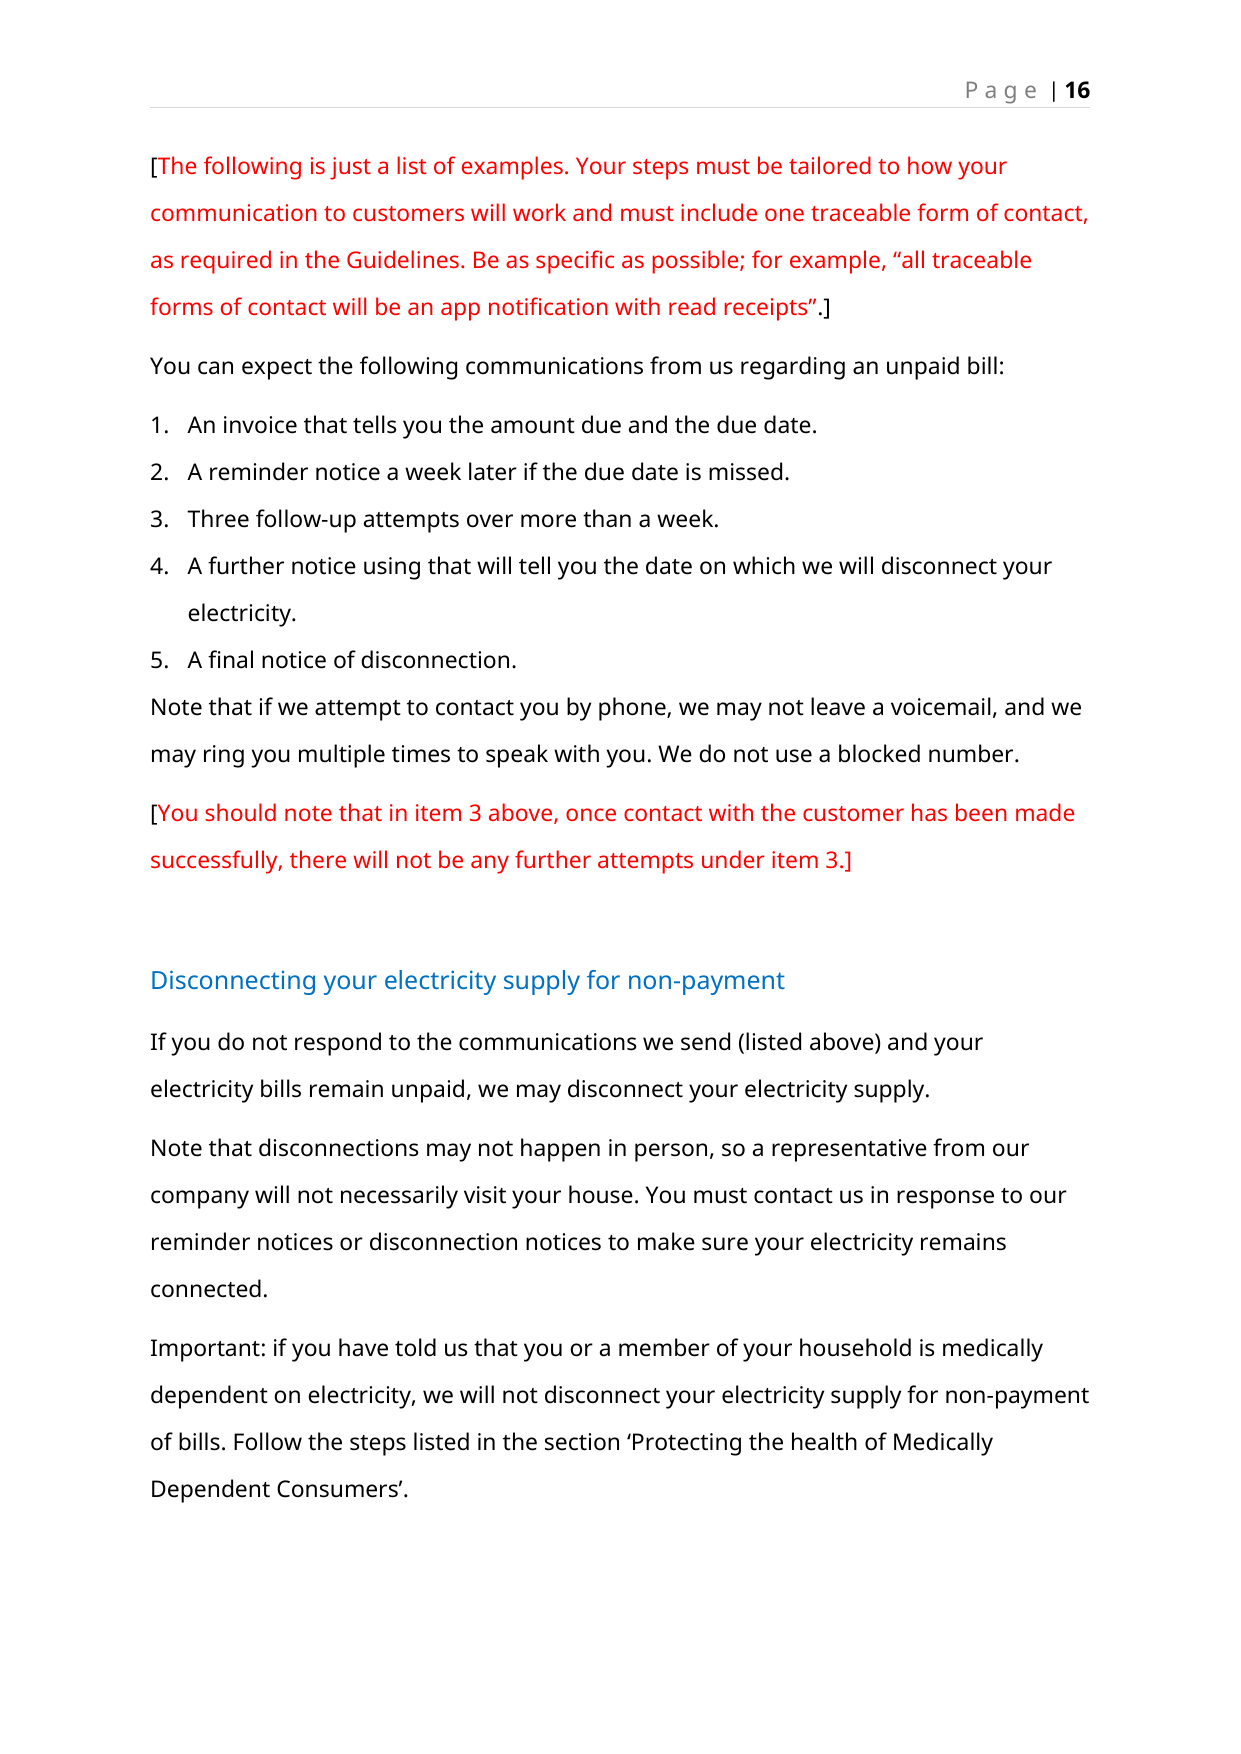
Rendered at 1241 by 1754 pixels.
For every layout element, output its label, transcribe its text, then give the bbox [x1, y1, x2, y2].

text [You should note that in item 3 above, once contact with the customer has been made successfully, there will not be any further attempts under item 3.] [150, 797, 1090, 875]
list A further notice using that will tell you the date on which we will disconnect your electricity. [150, 550, 1090, 628]
text [The following is just a list of examples. Your steps must be tailored to how your communication to customers will work and must include one traceable form of contact, as required in the Guidelines. Be as specific as possible; for example, “all traceable forms of contact will be an app notification with read receipts”.] [150, 150, 1090, 322]
text If you do not respond to the communications we send (listed above) and your electricity bills remain unpaid, we may disconnect your electricity supply. [150, 1026, 1090, 1104]
text You can expect the following communications from us regarding an unpaid bill: [150, 350, 1090, 381]
list A final notice of disconnection. [150, 644, 1090, 675]
text Note that if we attempt to contact you by phone, we may not leave a voicemail, and we may ring you multiple times to speak with you. We do not use a blocked number. [150, 691, 1090, 769]
text Note that disconnections may not happen in person, so a representative from our company will not necessarily visit your house. You must contact us in response to our reminder notices or disconnection notices to make sure your electricity remains connected. [150, 1132, 1090, 1304]
list A reminder notice a week later if the due date is missed. [150, 456, 1090, 487]
list An invoice that tells you the amount due and the due date. [150, 409, 1090, 441]
text Important: if you have told us that you or a member of your household is medically dependent on electricity, we will not disconnect your electricity supply for non-payment of bills. Follow the steps listed in the section ‘Protecting the health of Medically Dependent Consumers’. [150, 1332, 1090, 1504]
list Three follow-up attempts over more than a week. [150, 503, 1090, 534]
text Disconnecting your electricity supply for non-payment [150, 962, 1090, 997]
